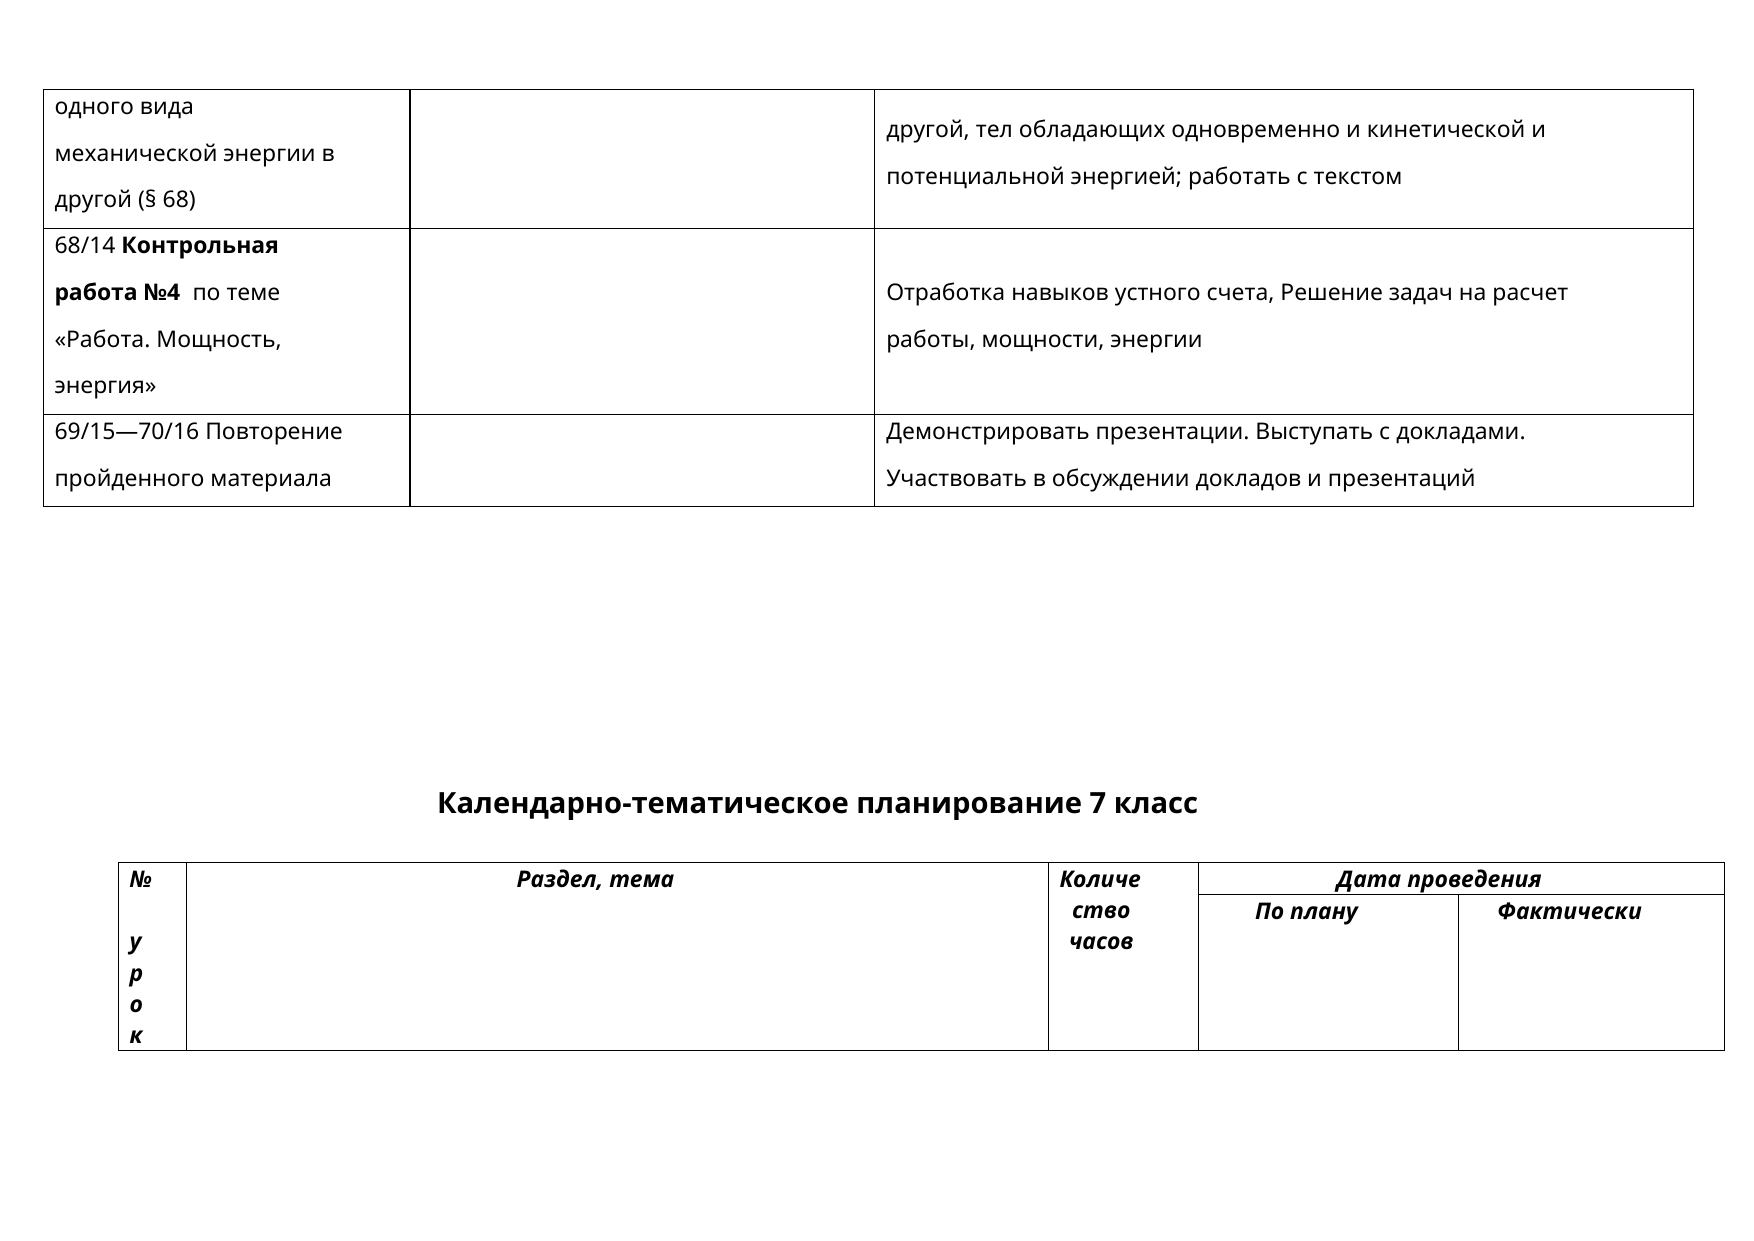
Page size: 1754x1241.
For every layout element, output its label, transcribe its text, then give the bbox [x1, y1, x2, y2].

text Календарно-тематическое планирование 7 класс [118, 782, 1592, 822]
table_cell 69/15—70/16 Повторение пройденного материала [44, 415, 409, 506]
table_header Количество часов [1049, 863, 1198, 1050]
table_cell Демонстрировать презентации. Выступать с докладами. Участвовать в обсуждении докладов и презентаций [875, 415, 1693, 506]
table_cell 68/14 Контрольная работа №4 по теме «Работа. Мощность, энергия» [44, 229, 409, 414]
table_cell [411, 90, 874, 228]
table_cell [875, 90, 1693, 228]
table_header Дата проведения [1199, 863, 1724, 894]
table_cell Фактически [1459, 895, 1724, 1050]
table_cell [411, 229, 874, 414]
table_cell По плану [1199, 895, 1458, 1050]
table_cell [44, 90, 409, 228]
table_cell [411, 415, 874, 506]
table_header № урока [119, 863, 186, 1050]
table_header Раздел, тема [187, 863, 1048, 1050]
table_cell Отработка навыков устного счета, Решение задач на расчет работы, мощности, энергии [875, 229, 1693, 414]
